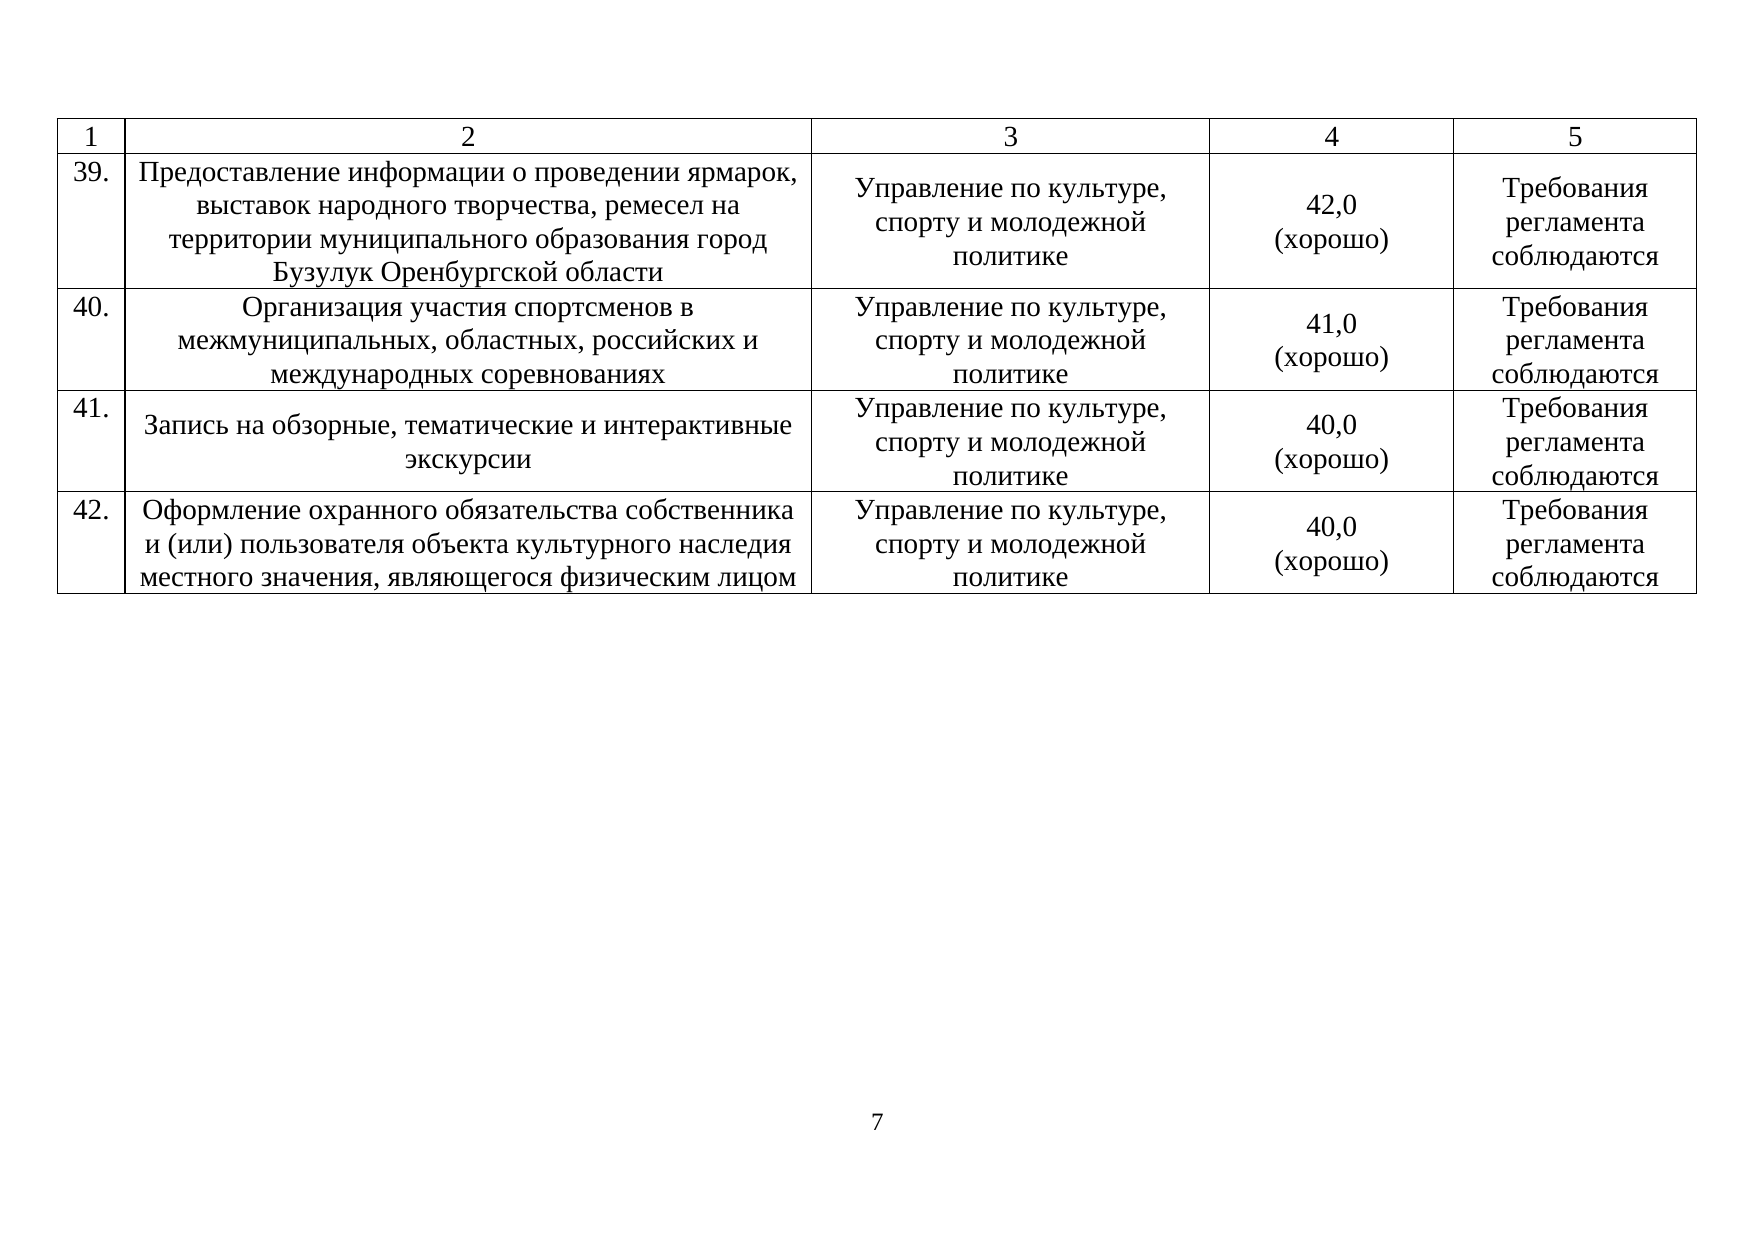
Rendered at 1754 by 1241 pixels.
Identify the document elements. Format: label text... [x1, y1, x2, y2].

table_cell Организация участия спортсменов в межмуниципальных, областных, российских и международных соревнованиях [126, 289, 811, 389]
table_cell 41,0 (хорошо) [1210, 289, 1453, 389]
table_cell 4 [1210, 119, 1453, 153]
table_cell 39. [58, 154, 124, 288]
table_cell 1 [58, 119, 124, 153]
table_cell Предоставление информации о проведении ярмарок, выставок народного творчества, ремесел на территории муниципального образования город Бузулук Оренбургской области [126, 154, 811, 288]
table_cell Требования регламента соблюдаются [1454, 391, 1696, 491]
table_cell 40,0 (хорошо) [1210, 391, 1453, 491]
table_cell Управление по культуре, спорту и молодежной политике [812, 289, 1209, 389]
table_cell 5 [1454, 119, 1696, 153]
table_cell Управление по культуре, спорту и молодежной политике [812, 492, 1209, 593]
table_cell Оформление охранного обязательства собственника и (или) пользователя объекта культурного наследия местного значения, являющегося физическим лицом [126, 492, 811, 593]
table_cell Запись на обзорные, тематические и интерактивные экскурсии [126, 391, 811, 491]
table_cell 40. [58, 289, 124, 389]
table_cell Управление по культуре, спорту и молодежной политике [812, 391, 1209, 491]
table_cell 42,0 (хорошо) [1210, 154, 1453, 288]
table_cell Требования регламента соблюдаются [1454, 289, 1696, 389]
table_cell 42. [58, 492, 124, 593]
table_cell 41. [58, 391, 124, 491]
table_cell 2 [126, 119, 811, 153]
table_cell Требования регламента соблюдаются [1454, 154, 1696, 288]
table_cell Требования регламента соблюдаются [1454, 492, 1696, 593]
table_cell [812, 154, 1209, 288]
table_cell 3 [812, 119, 1209, 153]
table_cell 40,0 (хорошо) [1210, 492, 1453, 593]
